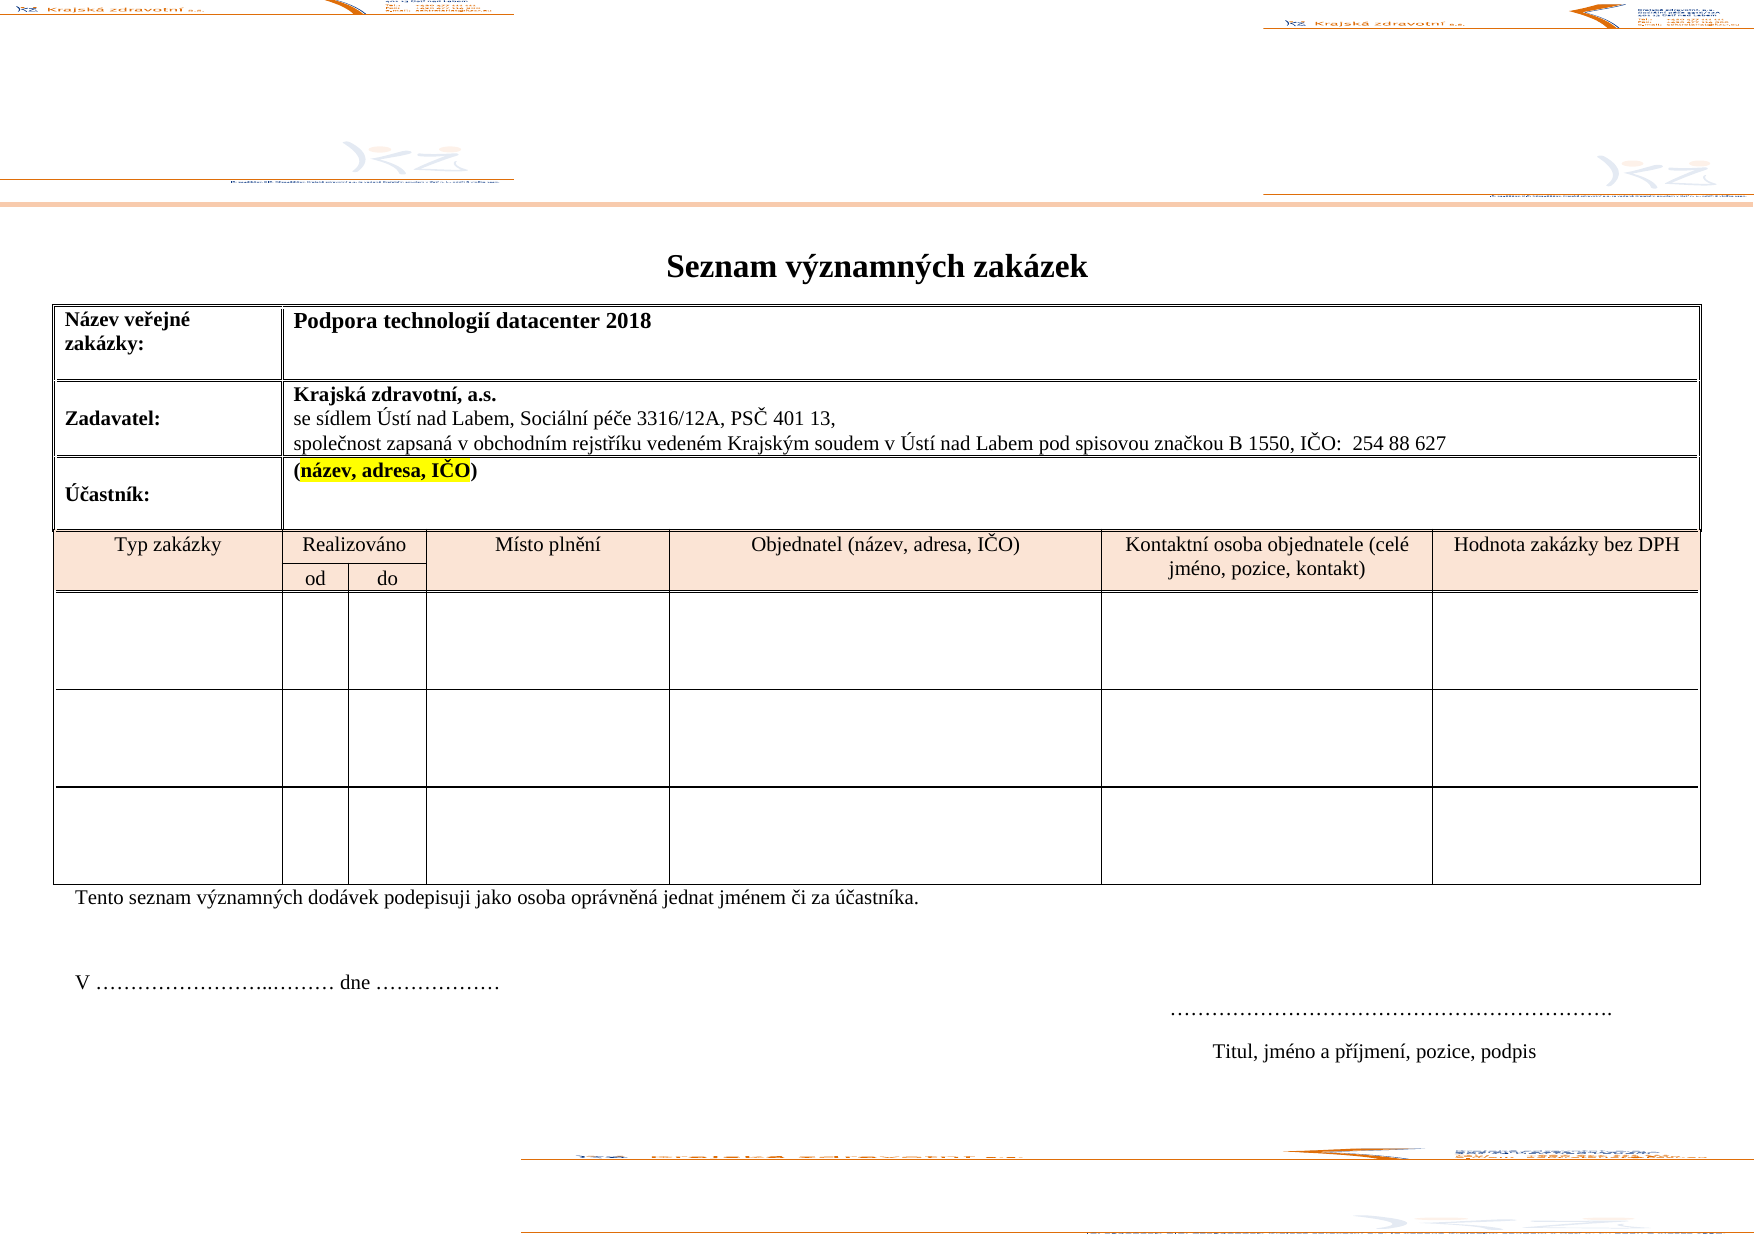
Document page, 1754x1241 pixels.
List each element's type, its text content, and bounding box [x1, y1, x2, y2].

table_cell [670, 690, 1101, 786]
table_cell [54, 786, 282, 884]
table_cell [1433, 590, 1700, 689]
table_cell [54, 689, 282, 786]
table_cell [1433, 689, 1700, 786]
table_cell [349, 788, 426, 884]
table_cell [1102, 690, 1432, 786]
table_cell Realizováno [283, 532, 426, 563]
table_cell [1433, 786, 1700, 884]
table_cell [427, 690, 669, 786]
table_cell [283, 788, 348, 884]
table_cell [283, 690, 348, 786]
table_cell Objednatel (název, adresa, IČO) [670, 532, 1101, 590]
table_cell Hodnota zakázky bez DPH [1433, 529, 1700, 590]
text V ……………………..……… dne ……………… ………………………………………………………. [75, 970, 1679, 1020]
table_cell [427, 788, 669, 884]
table_cell (název, adresa, IČO) [284, 455, 1699, 528]
table_cell [427, 593, 669, 689]
table_header Název veřejné zakázky: [55, 307, 282, 379]
table_cell [1102, 593, 1432, 689]
text Tento seznam významných dodávek podepisuji jako osoba oprávněná jednat jménem či za účastníka. [75, 885, 1679, 909]
table_cell od [283, 564, 348, 590]
table_cell [670, 788, 1101, 884]
table_cell Místo plnění [427, 532, 669, 590]
text Titul, jméno a příjmení, pozice, podpis [75, 1038, 1679, 1063]
table_cell Kontaktní osoba objednatele (celé jméno, pozice, kontakt) [1102, 532, 1432, 590]
table_cell Krajská zdravotní, a.s. se sídlem Ústí nad Labem, Sociální péče 3316/12A, PSČ 401 13, společnost zapsaná v obchodním rejstříku vedeném Krajským soudem v Ústí nad Labem pod spisovou značkou B 1550, IČO: 254 88 627 [282, 379, 1701, 454]
table_cell Účastník: [55, 455, 281, 528]
table_header Podpora technologií datacenter 2018 [282, 307, 1699, 379]
table_cell Zadavatel: [53, 379, 282, 454]
table_cell do [349, 564, 426, 590]
table_cell [283, 593, 348, 689]
table_cell [54, 590, 282, 689]
text Seznam významných zakázek [75, 246, 1679, 284]
table_cell [349, 690, 426, 786]
table_cell [1102, 788, 1432, 884]
table_cell [670, 593, 1101, 689]
table_cell [349, 593, 426, 689]
table_cell Typ zakázky [54, 529, 282, 590]
